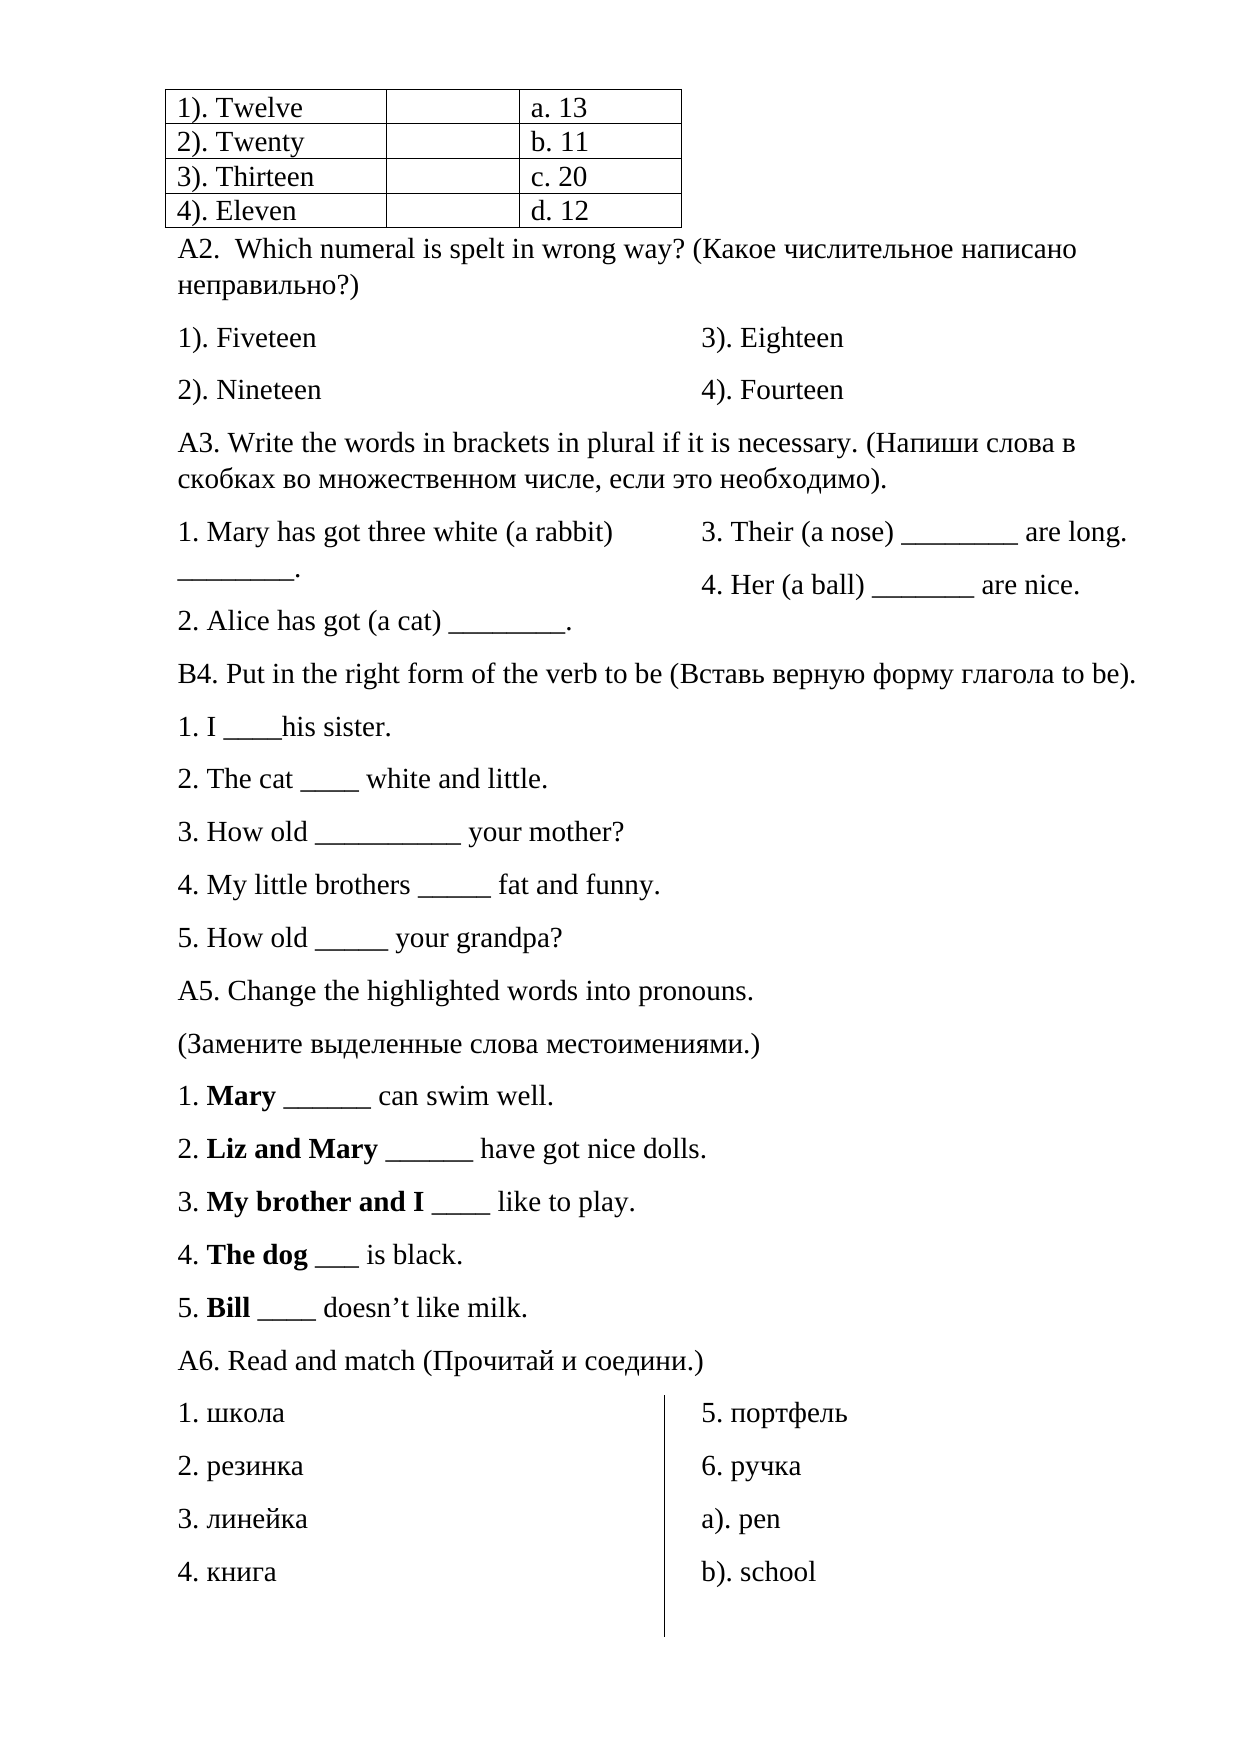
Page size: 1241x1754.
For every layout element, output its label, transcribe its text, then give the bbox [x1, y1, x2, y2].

text 2). Nineteen [177, 372, 627, 406]
text 3. My brother and I ____ like to play. [177, 1184, 1152, 1218]
text 2. Alice has got (a cat) ________. [177, 603, 627, 637]
table_cell c. 20 [520, 159, 681, 192]
table_cell [387, 194, 519, 227]
text 4. Her (a ball) _______ are nice. [701, 567, 1152, 601]
table_cell 4). Eleven [166, 194, 386, 227]
text B4. Put in the right form of the verb to be (Вставь верную форму глагола to be). [177, 656, 1152, 689]
text 5. Bill ____ doesn’t like milk. [177, 1290, 1152, 1323]
text A6. Read and match (Прочитай и соедини.) [177, 1343, 1152, 1376]
text 3. линейка [177, 1501, 627, 1534]
text A3. Write the words in brackets in plural if it is necessary. (Напиши слова в скобках во множественном числе, если это необходимо). [177, 425, 1152, 495]
text 4). Fourteen [701, 372, 1152, 406]
text 3). Eighteen [701, 320, 1152, 353]
text 3. How old __________ your mother? [177, 814, 1152, 848]
text 3. Their (a nose) ________ are long. [701, 514, 1152, 548]
text 5. How old _____ your grandpa? [177, 920, 1152, 954]
table_header [387, 90, 519, 123]
table_cell [387, 124, 519, 158]
text A5. Change the highlighted words into pronouns. [177, 973, 1152, 1006]
text a). pen [701, 1501, 1152, 1534]
text 1). Fiveteen [177, 320, 627, 353]
text 4. My little brothers _____ fat and funny. [177, 867, 1152, 901]
text 2. Liz and Mary ______ have got nice dolls. [177, 1131, 1152, 1165]
text b). school [701, 1554, 1152, 1587]
table_cell b. 11 [520, 124, 681, 158]
text 2. резинка [177, 1448, 627, 1482]
table_header 1). Twelve [166, 90, 386, 123]
text 4. книга [177, 1554, 627, 1587]
table_cell 3). Thirteen [166, 159, 386, 192]
text 2. The cat ____ white and little. [177, 762, 1152, 795]
text (Замените выделенные слова местоимениями.) [177, 1026, 1152, 1059]
table_cell [387, 159, 519, 192]
text 1. I ____his sister. [177, 709, 1152, 742]
text 6. ручка [701, 1448, 1152, 1482]
text 4. The dog ___ is black. [177, 1237, 1152, 1271]
text 5. портфель [701, 1395, 1152, 1429]
text 1. Mary ______ can swim well. [177, 1078, 1152, 1112]
table_cell d. 12 [520, 194, 681, 227]
text A2. Which numeral is spelt in wrong way? (Какое числительное написано неправильно?) [177, 89, 1152, 300]
text 1. школа [177, 1395, 627, 1429]
text 1. Mary has got three white (a rabbit) ________. [177, 514, 627, 584]
table_header a. 13 [520, 90, 681, 123]
table_cell 2). Twenty [166, 124, 386, 158]
